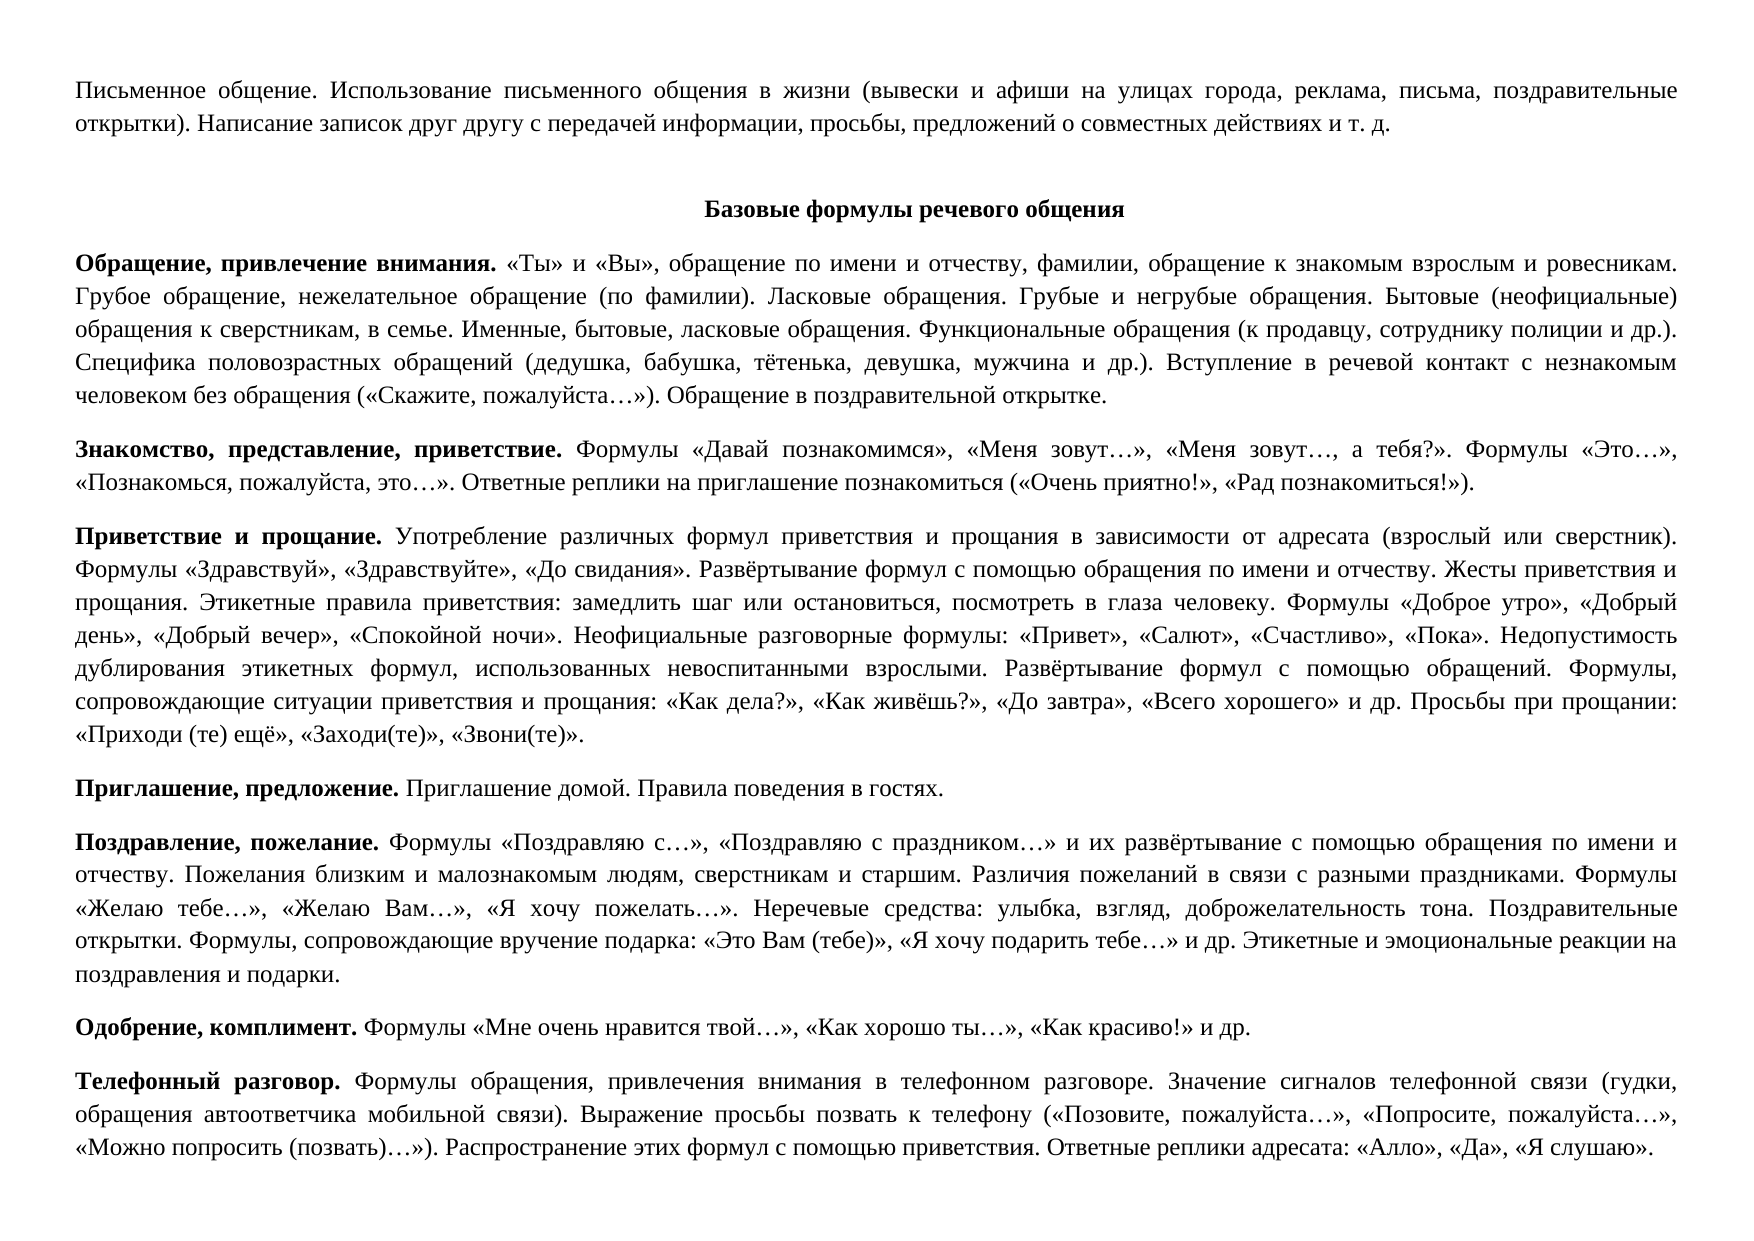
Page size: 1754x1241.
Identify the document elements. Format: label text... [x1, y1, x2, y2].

text Знакомство, представление, приветствие. Формулы «Давай познакомимся», «Меня зовут…», «Меня зовут…, а тебя?». Формулы «Это…», «Познакомься, пожалуйста, это…». Ответные реплики на приглашение познакомиться («Очень приятно!», «Рад познакомиться!»). [75, 434, 1679, 496]
text Обращение, привлечение внимания. «Ты» и «Вы», обращение по имени и отчеству, фамилии, обращение к знакомым взрослым и ровесникам. Грубое обращение, нежелательное обращение (по фамилии). Ласковые обращения. Грубые и негрубые обращения. Бытовые (неофициальные) обращения к сверстникам, в семье. Именные, бытовые, ласковые обращения. Функциональные обращения (к продавцу, сотруднику полиции и др.). Специфика половозрастных обращений (дедушка, бабушка, тётенька, девушка, мужчина и др.). Вступление в речевой контакт с незнакомым человеком без обращения («Скажите, пожалуйста…»). Обращение в поздравительной открытке. [75, 248, 1679, 409]
text Телефонный разговор. Формулы обращения, привлечения внимания в телефонном разговоре. Значение сигналов телефонной связи (гудки, обращения автоответчика мобильной связи). Выражение просьбы позвать к телефону («Позовите, пожалуйста…», «Попросите, пожалуйста…», «Можно попросить (позвать)…»). Распространение этих формул с помощью приветствия. Ответные реплики адресата: «Алло», «Да», «Я слушаю». [75, 1066, 1679, 1161]
text Письменное общение. Использование письменного общения в жизни (вывески и афиши на улицах города, реклама, письма, поздравительные открытки). Написание записок друг другу с передачей информации, просьбы, предложений о совместных действиях и т. д. [75, 75, 1679, 137]
text Приглашение, предложение. Приглашение домой. Правила поведения в гостях. [75, 773, 1679, 801]
text Поздравление, пожелание. Формулы «Поздравляю с…», «Поздравляю с праздником…» и их развёртывание с помощью обращения по имени и отчеству. Пожелания близким и малознакомым людям, сверстникам и старшим. Различия пожеланий в связи с разными праздниками. Формулы «Желаю тебе…», «Желаю Вам…», «Я хочу пожелать…». Неречевые средства: улыбка, взгляд, доброжелательность тона. Поздравительные открытки. Формулы, сопровождающие вручение подарка: «Это Вам (тебе)», «Я хочу подарить тебе…» и др. Этикетные и эмоциональные реакции на поздравления и подарки. [75, 827, 1679, 987]
list Базовые формулы речевого общения [150, 194, 1679, 223]
text Одобрение, комплимент. Формулы «Мне очень нравится твой…», «Как хорошо ты…», «Как красиво!» и др. [75, 1012, 1679, 1041]
text Приветствие и прощание. Употребление различных формул приветствия и прощания в зависимости от адресата (взрослый или сверстник). Формулы «Здравствуй», «Здравствуйте», «До свидания». Развёртывание формул с помощью обращения по имени и отчеству. Жесты приветствия и прощания. Этикетные правила приветствия: замедлить шаг или остановиться, посмотреть в глаза человеку. Формулы «Доброе утро», «Добрый день», «Добрый вечер», «Спокойной ночи». Неофициальные разговорные формулы: «Привет», «Салют», «Счастливо», «Пока». Недопустимость дублирования этикетных формул, использованных невоспитанными взрослыми. Развёртывание формул с помощью обращений. Формулы, сопровождающие ситуации приветствия и прощания: «Как дела?», «Как живёшь?», «До завтра», «Всего хорошего» и др. Просьбы при прощании: «Приходи (те) ещё», «Заходи(те)», «Звони(те)». [75, 521, 1679, 748]
